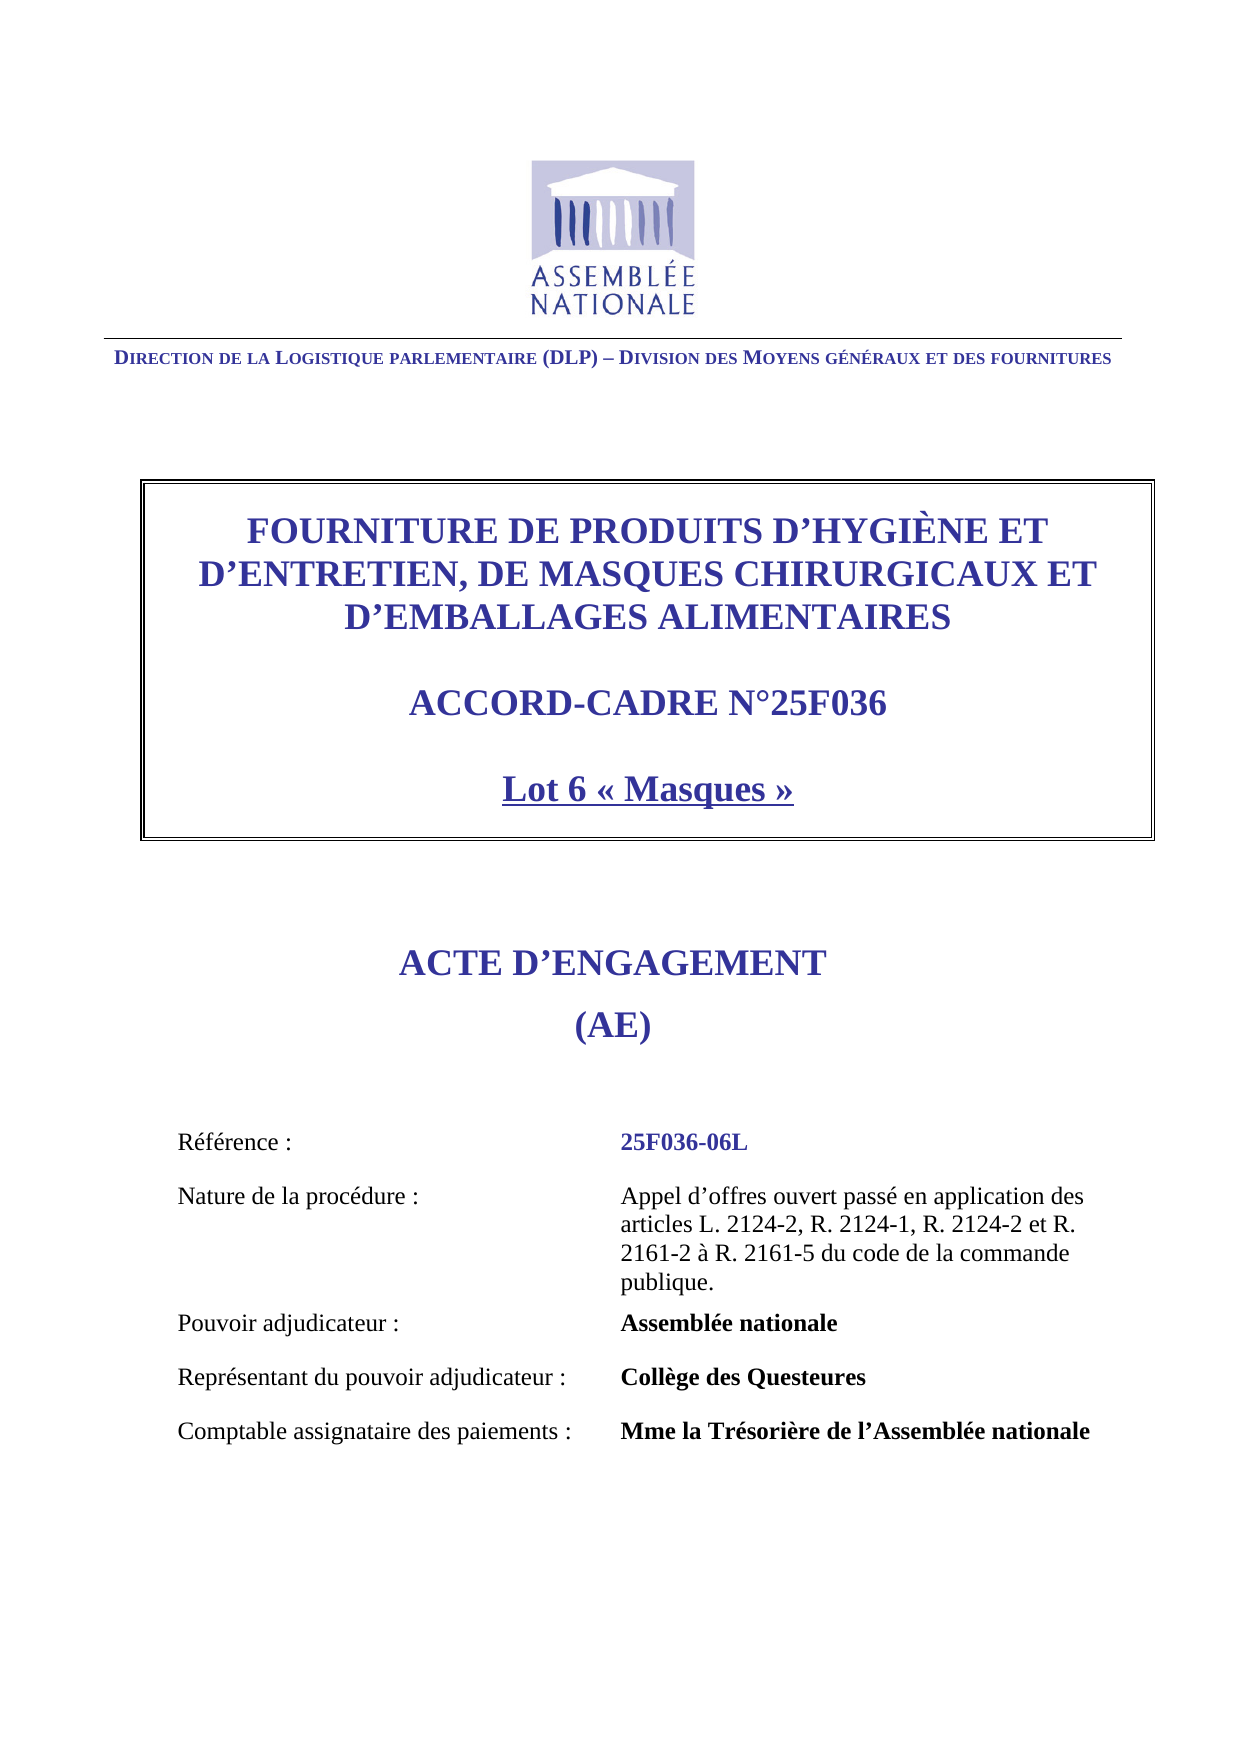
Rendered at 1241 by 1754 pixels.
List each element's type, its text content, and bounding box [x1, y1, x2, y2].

text Représentant du pouvoir adjudicateur : Collège des Questeures [177, 1362, 1240, 1391]
text Direction de la logistique parlementaire (DLP) – Division des Moyens généraux et des fournitures [103, 339, 1122, 370]
text Référence : 25F036-06L [177, 1127, 1240, 1156]
text Pouvoir adjudicateur : Assemblée nationale [177, 1308, 1122, 1337]
picture [519, 147, 706, 326]
table_header FOURNITURE DE PRODUITS D’HYGIÈNE ET D’ENTRETIEN, DE MASQUES CHIRURGICAUX ET D’EMBALLAGES ALIMENTAIRES ACCORD-CADRE N°25F036 Lot 6 « Masques » [145, 484, 1151, 836]
text (AE) [103, 1003, 1122, 1073]
text Comptable assignataire des paiements : Mme la Trésorière de l’Assemblée nationale [177, 1416, 1240, 1444]
text ACTE D’ENGAGEMENT [103, 941, 1122, 984]
text Nature de la procédure : Appel d’offres ouvert passé en application des articles L. 2124-2, R. 2124-1, R. 2124-2 et R. 2161-2 à R. 2161-5 du code de la commande publique. [177, 1181, 1122, 1296]
